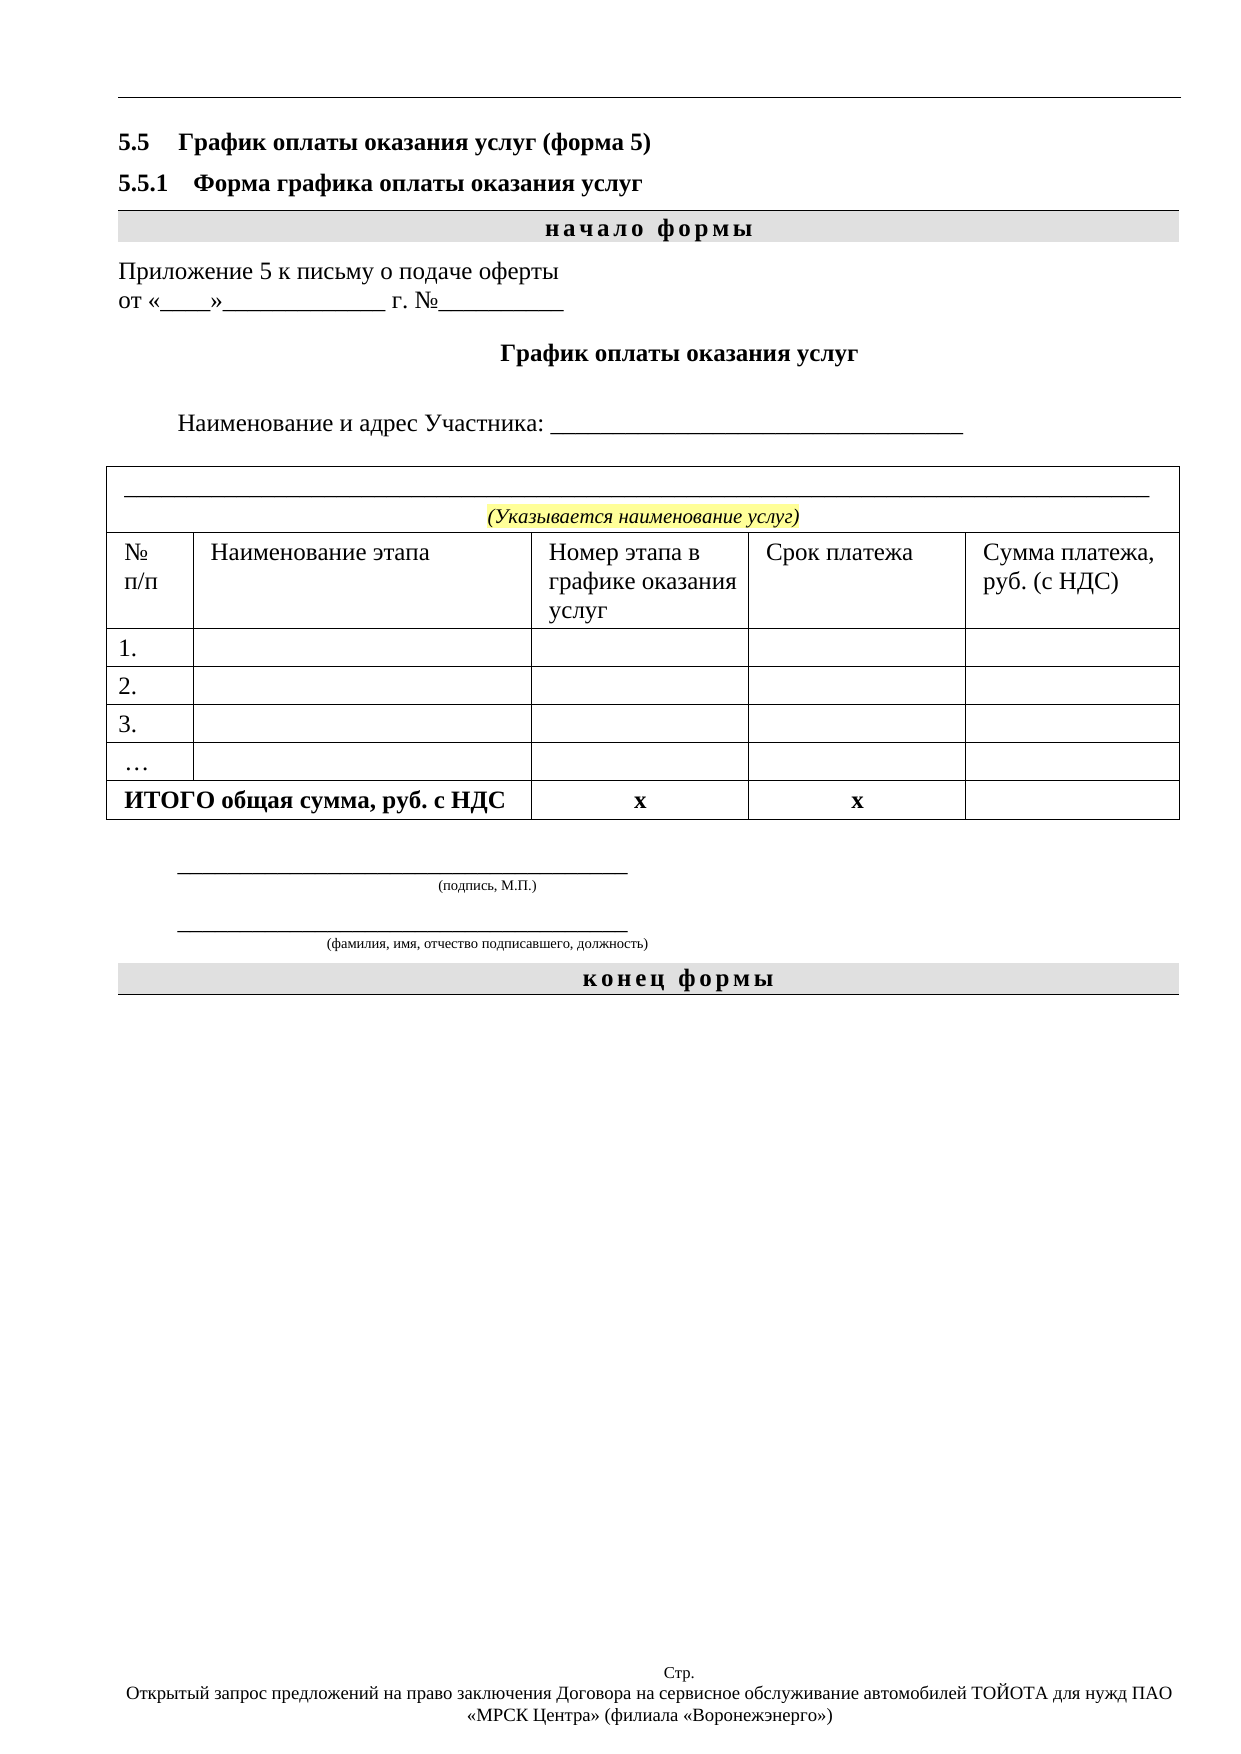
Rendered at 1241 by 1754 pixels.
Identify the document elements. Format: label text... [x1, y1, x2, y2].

table_cell [194, 667, 531, 704]
table_cell [532, 629, 748, 666]
text Наименование и адрес Участника: _________________________________ [118, 408, 1181, 437]
table_cell [194, 705, 531, 742]
text (фамилия, имя, отчество подписавшего, должность) [118, 934, 797, 963]
table_cell [532, 705, 748, 742]
text начало формы [118, 211, 1179, 242]
table_cell [107, 705, 193, 742]
table_cell [966, 667, 1179, 704]
text График оплаты оказания услуг [118, 338, 1181, 367]
subtitle График оплаты оказания услуг (форма 5) [118, 127, 1181, 156]
table_cell Наименование этапа [194, 533, 531, 628]
table_cell [107, 667, 193, 704]
table_cell Срок платежа [749, 533, 965, 628]
table_cell [749, 705, 965, 742]
table_cell [194, 629, 531, 666]
table_cell [749, 743, 965, 780]
subtitle Форма графика оплаты оказания услуг [118, 168, 1181, 197]
table_cell [749, 667, 965, 704]
table_cell Сумма платежа, руб. (с НДС) [966, 533, 1179, 628]
table_cell х [749, 781, 965, 818]
table_cell [966, 743, 1179, 780]
table_cell [966, 705, 1179, 742]
table_cell [107, 629, 193, 666]
table_cell [532, 743, 748, 780]
table_cell [966, 781, 1179, 818]
text конец формы [118, 963, 1179, 994]
text Приложение 5 к письму о подаче оферты от «____»_____________ г. №__________ [118, 256, 1181, 313]
table_header __________________________________________________________________________________ (Указывается наименование услуг) [107, 467, 1179, 532]
table_cell [749, 629, 965, 666]
table_cell … [107, 743, 193, 780]
text ____________________________________ [118, 906, 1181, 934]
table_cell [966, 629, 1179, 666]
table_cell № п/п [107, 533, 193, 628]
text ____________________________________ [118, 848, 1181, 877]
table_cell [194, 743, 531, 780]
table_cell х [532, 781, 748, 818]
text (подпись, М.П.) [118, 877, 797, 906]
table_cell ИТОГО общая сумма, руб. с НДС [107, 781, 531, 818]
table_cell Номер этапа в графике оказания услуг [532, 533, 748, 628]
table_cell [532, 667, 748, 704]
